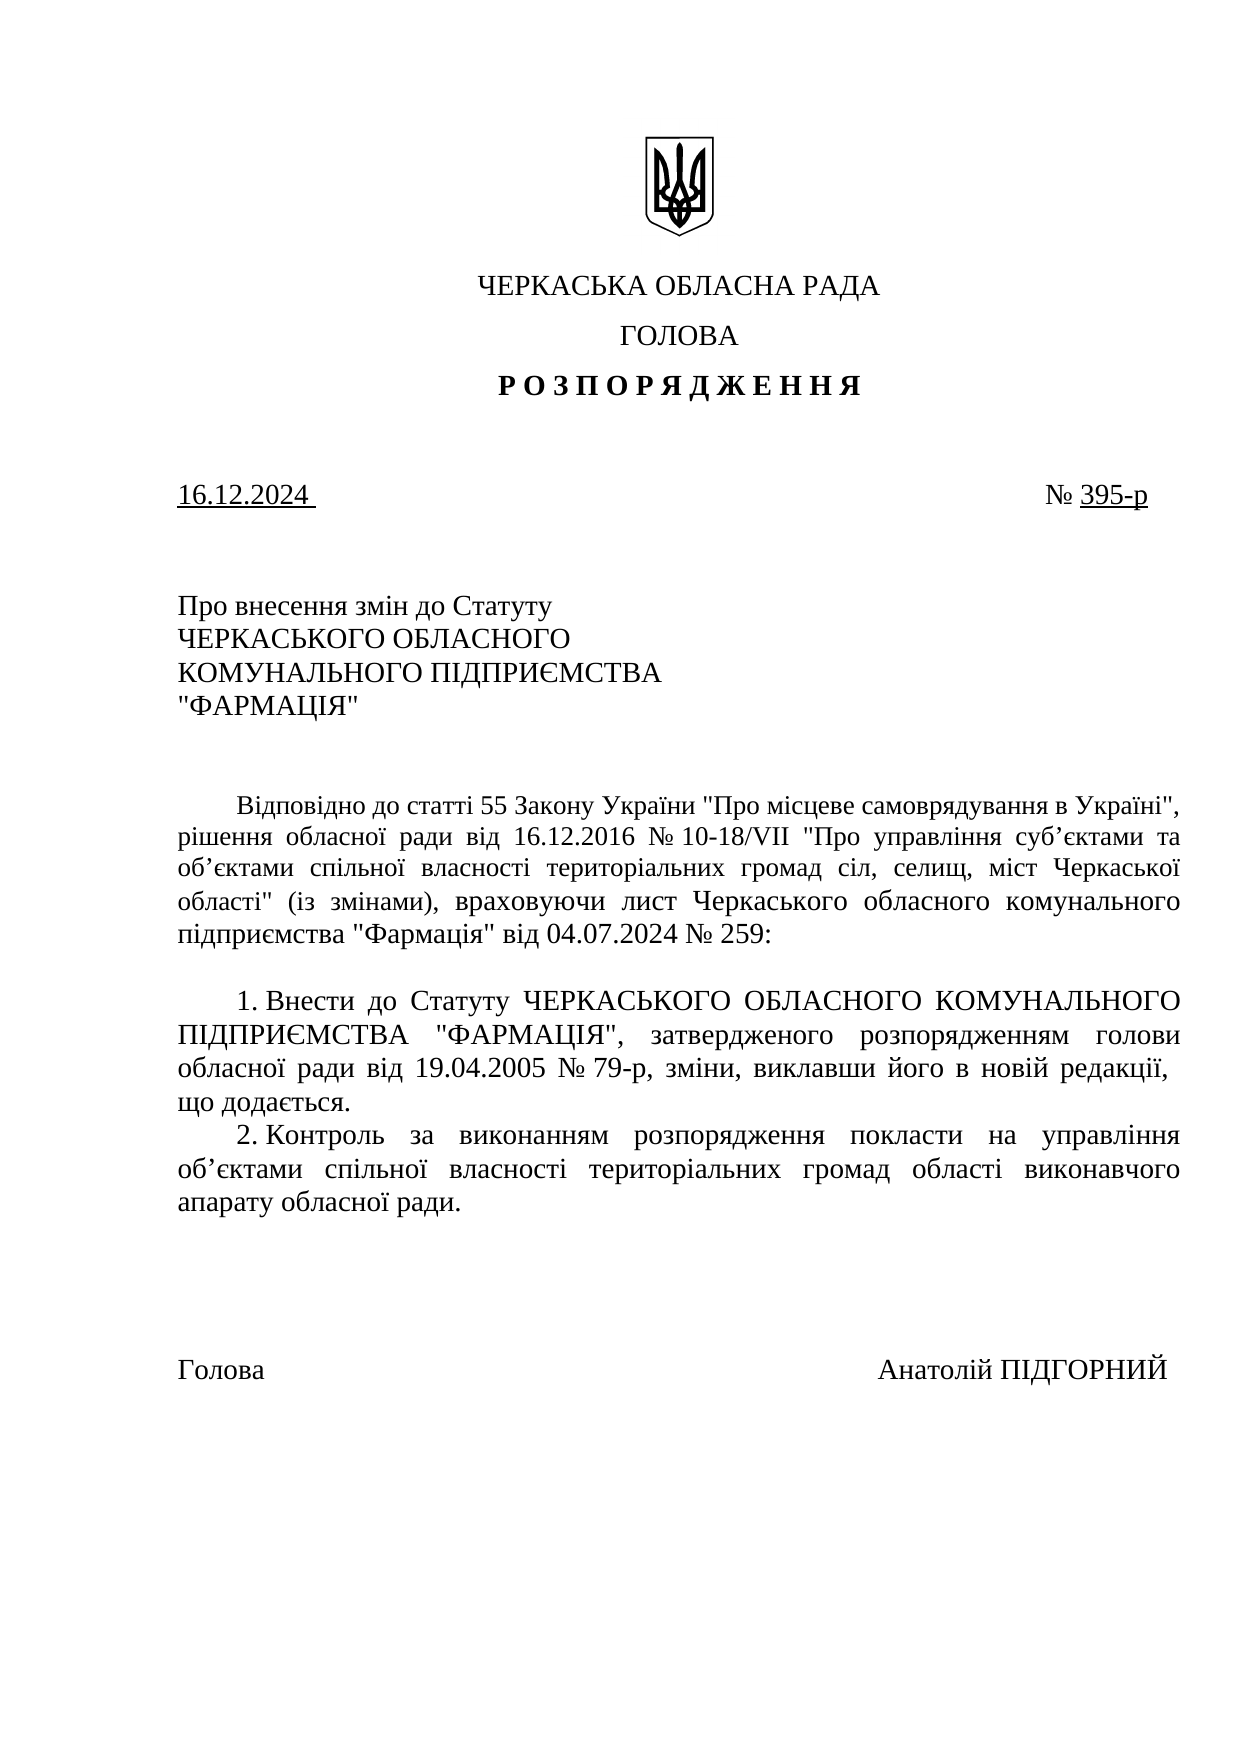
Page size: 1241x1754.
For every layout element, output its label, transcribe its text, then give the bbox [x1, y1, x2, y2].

picture [623, 118, 736, 255]
text Голова Анатолій ПІДГОРНИЙ [177, 1352, 1181, 1386]
text "ФАРМАЦІЯ" [177, 688, 1181, 722]
text 2. Контроль за виконанням розпорядження покласти на управління об’єктами спільної власності територіальних громад області виконавчого апарату обласної ради. [177, 1117, 1181, 1218]
text ГОЛОВА [177, 318, 1181, 352]
list 1. Внести до Статуту ЧЕРКАСЬКОГО ОБЛАСНОГО КОМУНАЛЬНОГО ПІДПРИЄМСТВА "ФАРМАЦІЯ", затвердженого розпорядженням голови обласної ради від 19.04.2005 № 79-р, зміни, виклавши його в новій редакції, що додається. [177, 983, 1181, 1117]
text Відповідно до статті 55 Закону України "Про місцеве самоврядування в Україні", рішення обласної ради від 16.12.2016 № 10-18/VIІ "Про управління суб’єктами та об’єктами спільної власності територіальних громад сіл, селищ, міст Черкаської області" (із змінами), враховуючи лист Черкаського обласного комунального підприємства "Фармація" від 04.07.2024 № 259: [177, 789, 1181, 950]
text ЧЕРКАСЬКА ОБЛАСНА РАДА [177, 268, 1181, 301]
text 16.12.2024 № 395-р [177, 477, 1181, 511]
text Про внесення змін до Статуту [177, 588, 1181, 621]
text Р О З П О Р Я Д Ж Е Н Н Я [177, 368, 1181, 402]
text ЧЕРКАСЬКОГО ОБЛАСНОГО [177, 621, 1181, 655]
text КОМУНАЛЬНОГО ПІДПРИЄМСТВА [177, 655, 1181, 688]
